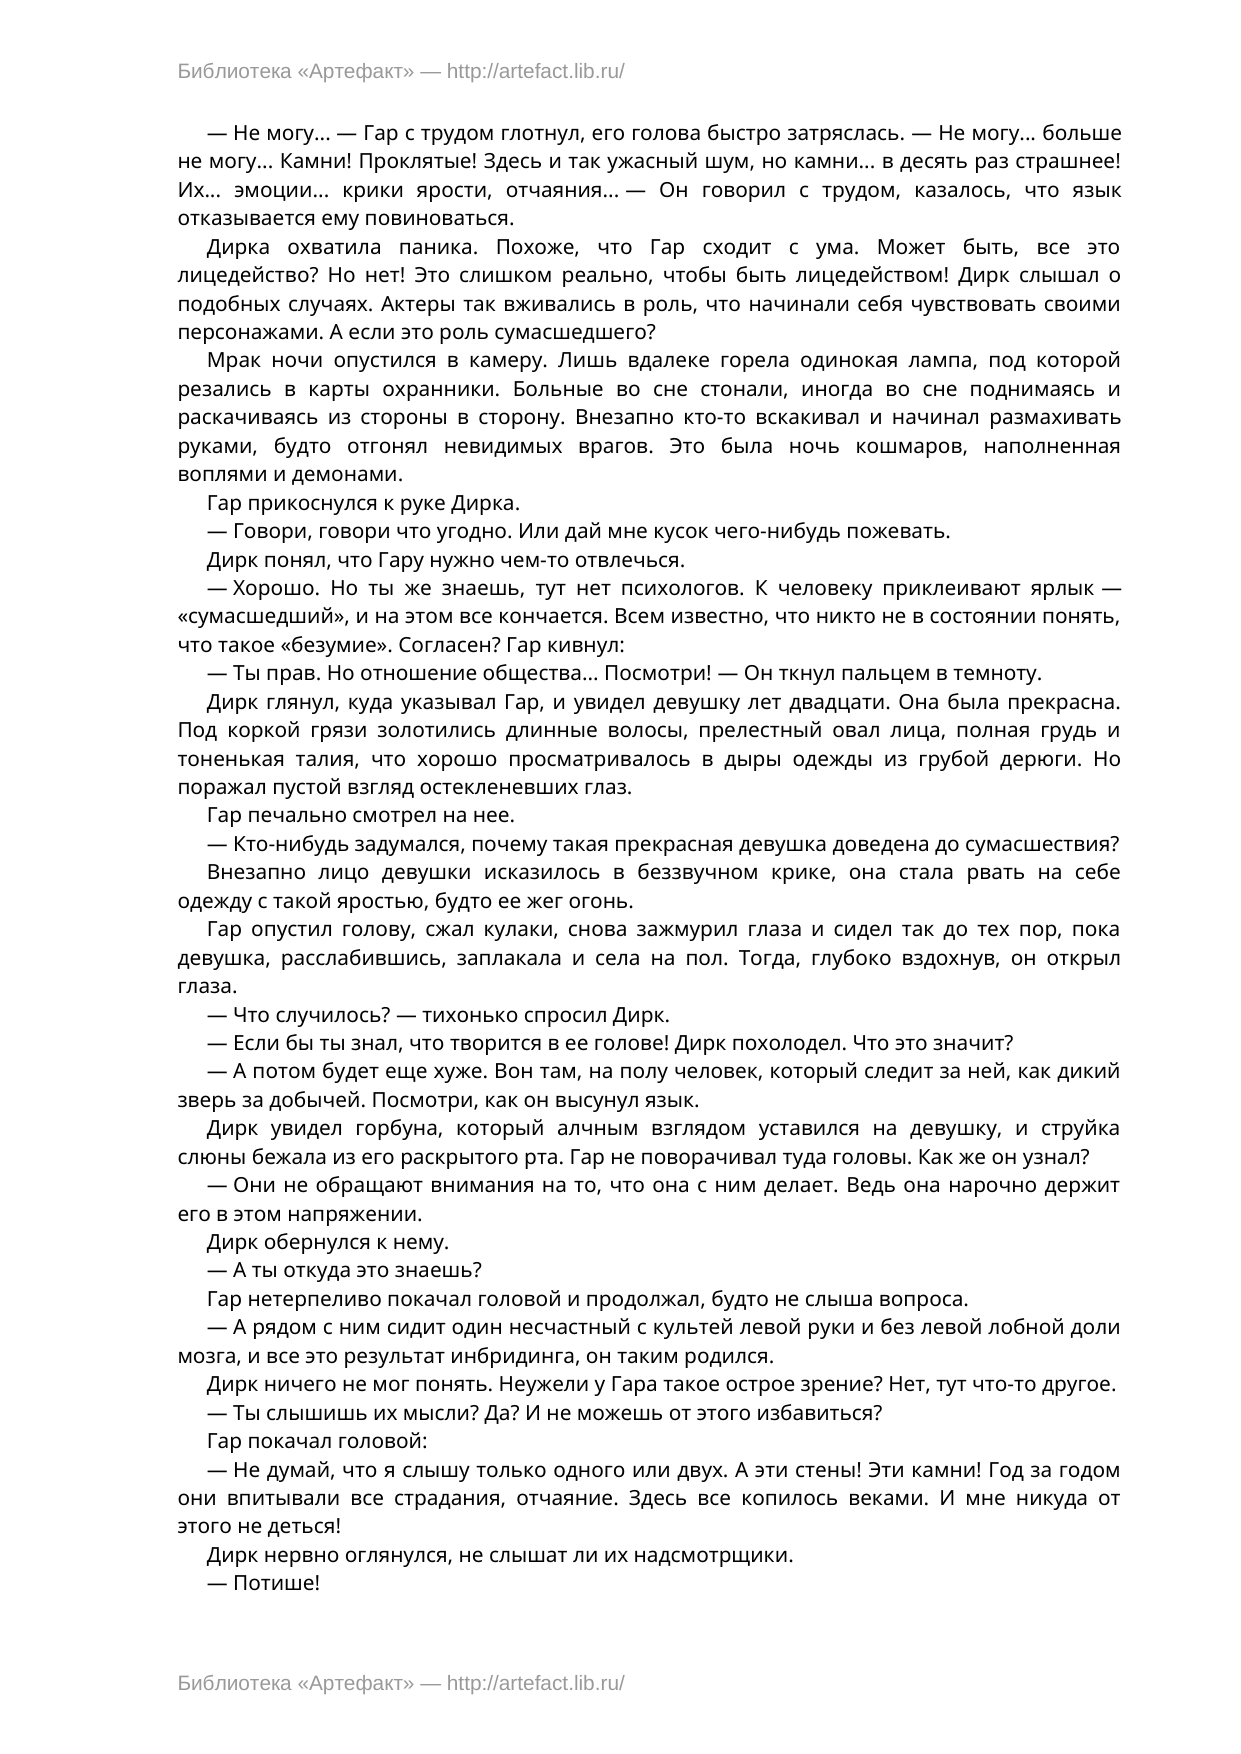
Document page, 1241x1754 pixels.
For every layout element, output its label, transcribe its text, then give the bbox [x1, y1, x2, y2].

text Гар покачал головой: [177, 1426, 1122, 1455]
text — Что случилось? — тихонько спросил Дирк. [177, 1000, 1122, 1028]
text Дирк нервно оглянулся, не слышат ли их надсмотрщики. [177, 1540, 1122, 1568]
text — Потише! [177, 1568, 1122, 1597]
text — А рядом с ним сидит один несчастный с культей левой руки и без левой лобной доли мозга, и все это результат инбридинга, он таким родился. [177, 1312, 1122, 1369]
text Дирк увидел горбуна, который алчным взглядом уставился на девушку, и струйка слюны бежала из его раскрытого рта. Гар не поворачивал туда головы. Как же он узнал? [177, 1113, 1122, 1170]
text — Кто-нибудь задумался, почему такая прекрасная девушка доведена до сумасшествия? [177, 829, 1122, 857]
text — А ты откуда это знаешь? [177, 1256, 1122, 1284]
text — Хорошо. Но ты же знаешь, тут нет психологов. К человеку приклеивают ярлык — «сумасшедший», и на этом все кончается. Всем известно, что никто не в состоянии понять, что такое «безумие». Согласен? Гар кивнул: [177, 573, 1122, 658]
text Внезапно лицо девушки исказилось в беззвучном крике, она стала рвать на себе одежду с такой яростью, будто ее жег огонь. [177, 857, 1122, 914]
text Гар нетерпеливо покачал головой и продолжал, будто не слыша вопроса. [177, 1284, 1122, 1312]
text — Говори, говори что угодно. Или дай мне кусок чего-нибудь пожевать. [177, 516, 1122, 545]
text Дирк понял, что Гару нужно чем-то отвлечься. [177, 545, 1122, 573]
text Дирк глянул, куда указывал Гар, и увидел девушку лет двадцати. Она была прекрасна. Под коркой грязи золотились длинные волосы, прелестный овал лица, полная грудь и тоненькая талия, что хорошо просматривалось в дыры одежды из грубой дерюги. Но поражал пустой взгляд остекленевших глаз. [177, 687, 1122, 801]
text Гар прикоснулся к руке Дирка. [177, 488, 1122, 516]
text Дирк ничего не мог понять. Неужели у Гара такое острое зрение? Нет, тут что-то другое. [177, 1369, 1122, 1398]
text — Ты прав. Но отношение общества... Посмотри! — Он ткнул пальцем в темноту. [177, 658, 1122, 687]
text — Если бы ты знал, что творится в ее голове! Дирк похолодел. Что это значит? [177, 1028, 1122, 1057]
text Дирка охватила паника. Похоже, что Гар сходит с ума. Может быть, все это лицедейство? Но нет! Это слишком реально, чтобы быть лицедейством! Дирк слышал о подобных случаях. Актеры так вживались в роль, что начинали себя чувствовать своими персонажами. А если это роль сумасшедшего? [177, 232, 1122, 346]
text Дирк обернулся к нему. [177, 1227, 1122, 1256]
text Гар печально смотрел на нее. [177, 801, 1122, 829]
text — А потом будет еще хуже. Вон там, на полу человек, который следит за ней, как дикий зверь за добычей. Посмотри, как он высунул язык. [177, 1057, 1122, 1113]
text — Не могу... — Гар с трудом глотнул, его голова быстро затряслась. — Не могу... больше не могу... Камни! Проклятые! Здесь и так ужасный шум, но камни... в десять раз страшнее! Их... эмоции... крики ярости, отчаяния... — Он говорил с трудом, казалось, что язык отказывается ему повиноваться. [177, 118, 1122, 232]
text — Не думай, что я слышу только одного или двух. А эти стены! Эти камни! Год за годом они впитывали все страдания, отчаяние. Здесь все копилось веками. И мне никуда от этого не деться! [177, 1455, 1122, 1540]
text Гар опустил голову, сжал кулаки, снова зажмурил глаза и сидел так до тех пор, пока девушка, расслабившись, заплакала и села на пол. Тогда, глубоко вздохнув, он открыл глаза. [177, 914, 1122, 1000]
text Мрак ночи опустился в камеру. Лишь вдалеке горела одинокая лампа, под которой резались в карты охранники. Больные во сне стонали, иногда во сне поднимаясь и раскачиваясь из стороны в сторону. Внезапно кто-то вскакивал и начинал размахивать руками, будто отгонял невидимых врагов. Это была ночь кошмаров, наполненная воплями и демонами. [177, 346, 1122, 488]
text — Они не обращают внимания на то, что она с ним делает. Ведь она нарочно держит его в этом напряжении. [177, 1170, 1122, 1227]
text — Ты слышишь их мысли? Да? И не можешь от этого избавиться? [177, 1398, 1122, 1426]
